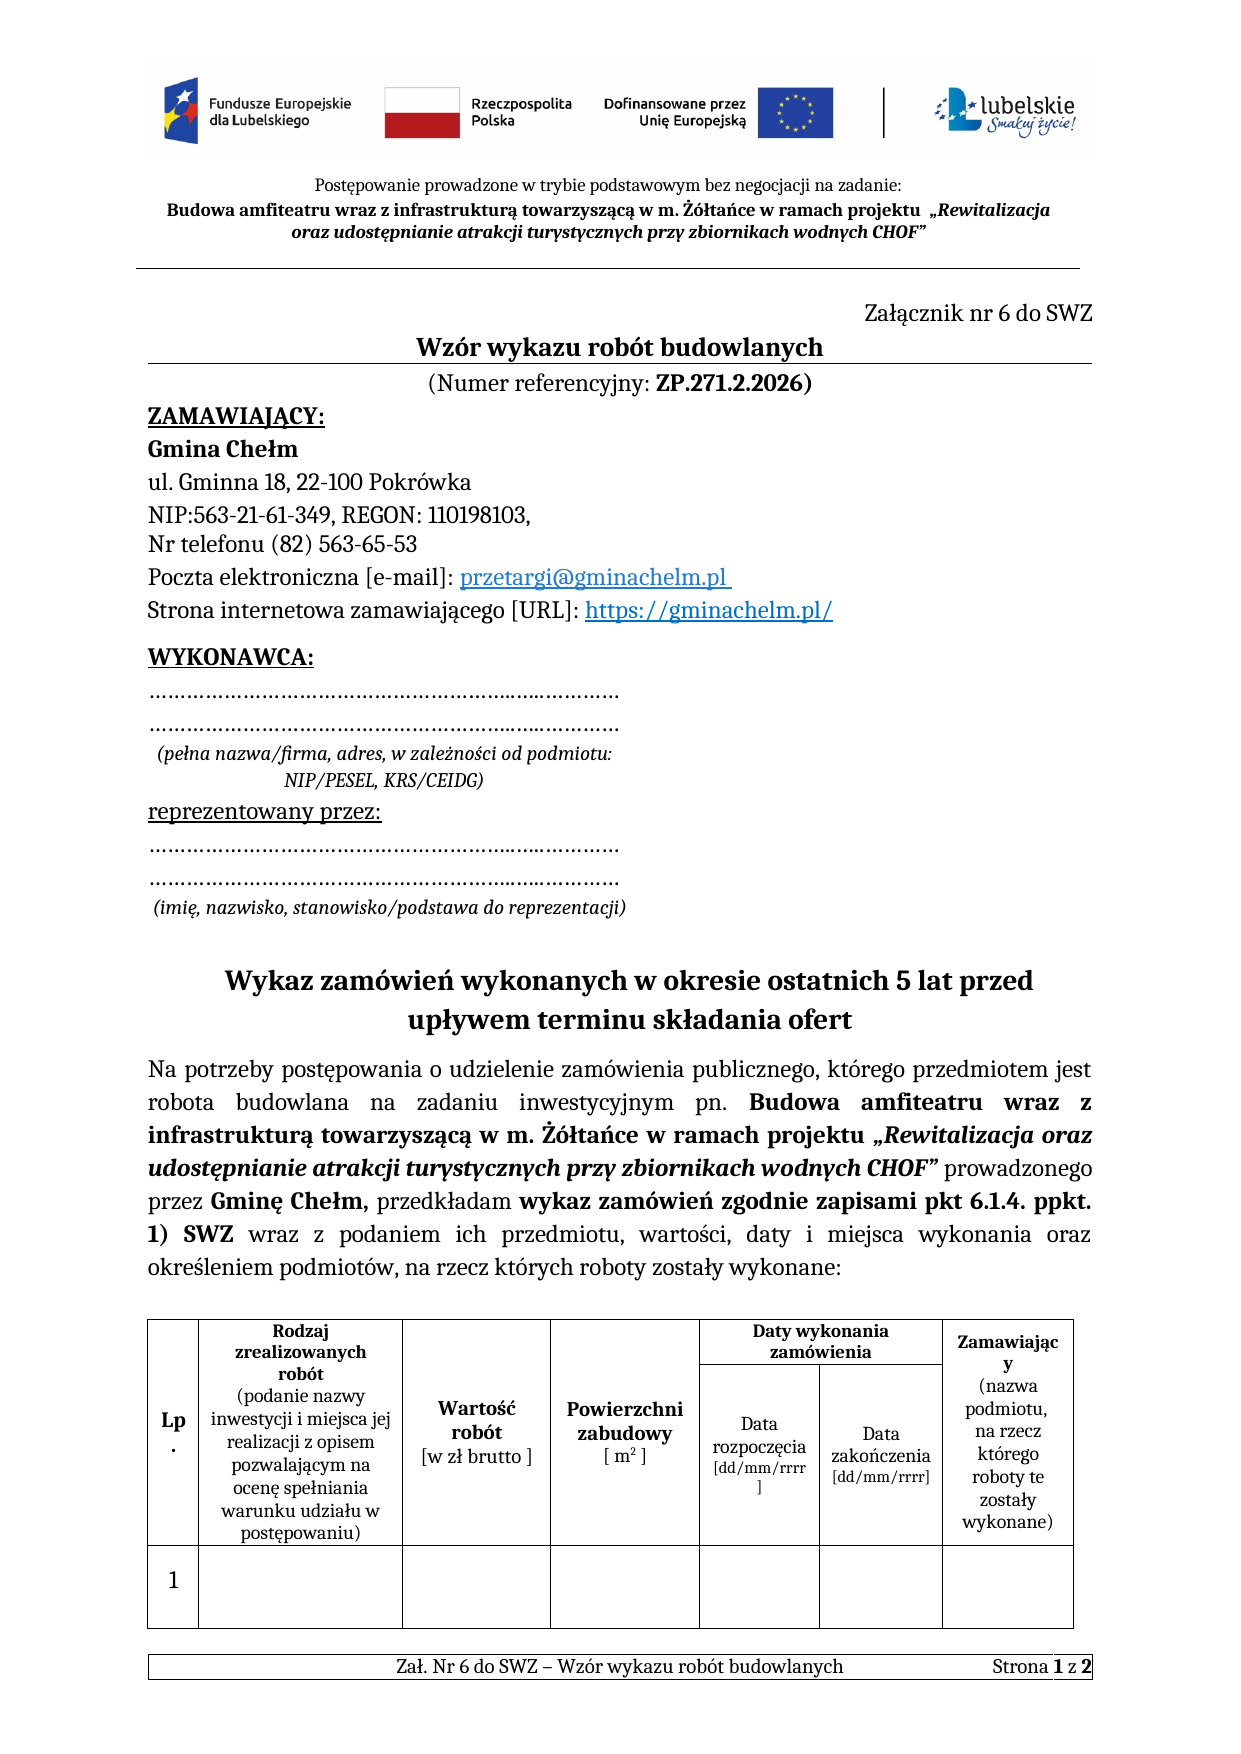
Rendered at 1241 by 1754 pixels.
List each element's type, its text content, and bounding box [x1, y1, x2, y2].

picture [147, 60, 1093, 161]
table_header Zamawiający (nazwa podmiotu, na rzecz którego roboty te zostały wykonane) [943, 1320, 1073, 1545]
text (pełna nazwa/firma, adres, w zależności od podmiotu: NIP/PESEL, KRS/CEIDG) [148, 742, 621, 793]
text Gmina Chełm [148, 435, 1092, 464]
text Wzór wykazu robót budowlanych [148, 332, 1092, 363]
text Poczta elektroniczna [e-mail]: przetargi@gminachelm.pl [148, 563, 1092, 591]
table_header Daty wykonania zamówienia [700, 1320, 942, 1363]
table_header Lp. [148, 1320, 198, 1545]
text Nr telefonu (82) 563-65-53 [148, 530, 1092, 558]
text (imię, nazwisko, stanowisko/podstawa do reprezentacji) [148, 896, 1092, 919]
table_cell 1 [148, 1546, 198, 1628]
table_cell [700, 1546, 819, 1628]
table_cell [820, 1546, 942, 1628]
text Wykaz zamówień wykonanych w okresie ostatnich 5 lat przed upływem terminu składania ofert [166, 964, 1092, 1036]
text …………………………………………………..…..………… [148, 676, 650, 704]
table_cell [551, 1546, 699, 1628]
table_cell Data zakończenia [dd/mm/rrrr] [820, 1365, 942, 1545]
text Załącznik nr 6 do SWZ [148, 299, 1092, 328]
text ul. Gminna 18, 22-100 Pokrówka [148, 468, 1092, 497]
text reprezentowany przez: [148, 797, 1092, 825]
text NIP:563-21-61-349, REGON: 110198103, [148, 501, 1092, 530]
text …………………………………………………..…..………… [148, 708, 650, 737]
table_cell [403, 1546, 550, 1628]
text ZAMAWIAJĄCY: [148, 402, 1092, 431]
text …………………………………………………..…..………… [148, 863, 650, 891]
text Na potrzeby postępowania o udzielenie zamówienia publicznego, którego przedmiotem jest robota budowlana na zadaniu inwestycyjnym pn. Budowa amfiteatru wraz z infrastrukturą towarzyszącą w m. Żółtańce w ramach projektu „Rewitalizacja oraz udostępnianie atrakcji turystycznych przy zbiornikach wodnych CHOF” prowadzonego przez Gminę Chełm, przedkładam wykaz zamówień zgodnie zapisami pkt 6.1.4. ppkt. 1) SWZ wraz z podaniem ich przedmiotu, wartości, daty i miejsca wykonania oraz określeniem podmiotów, na rzecz których roboty zostały wykonane: [148, 1055, 1092, 1282]
table_header Wartość robót [w zł brutto ] [403, 1320, 550, 1545]
table_cell [199, 1546, 402, 1628]
table_header Rodzaj zrealizowanych robót (podanie nazwy inwestycji i miejsca jej realizacji z opisem pozwalającym na ocenę spełniania warunku udziału w postępowaniu) [199, 1320, 402, 1545]
text Strona internetowa zamawiającego [URL]: https://gminachelm.pl/ [148, 596, 1092, 624]
text …………………………………………………..…..………… [148, 829, 650, 858]
text WYKONAWCA: [148, 642, 1092, 671]
table_header Powierzchni zabudowy [ m2 ] [551, 1320, 699, 1545]
text (Numer referencyjny: ZP.271.2.2026) [148, 369, 1092, 398]
table_cell [943, 1546, 1073, 1628]
table_cell Data rozpoczęcia [dd/mm/rrrr] [700, 1365, 819, 1545]
